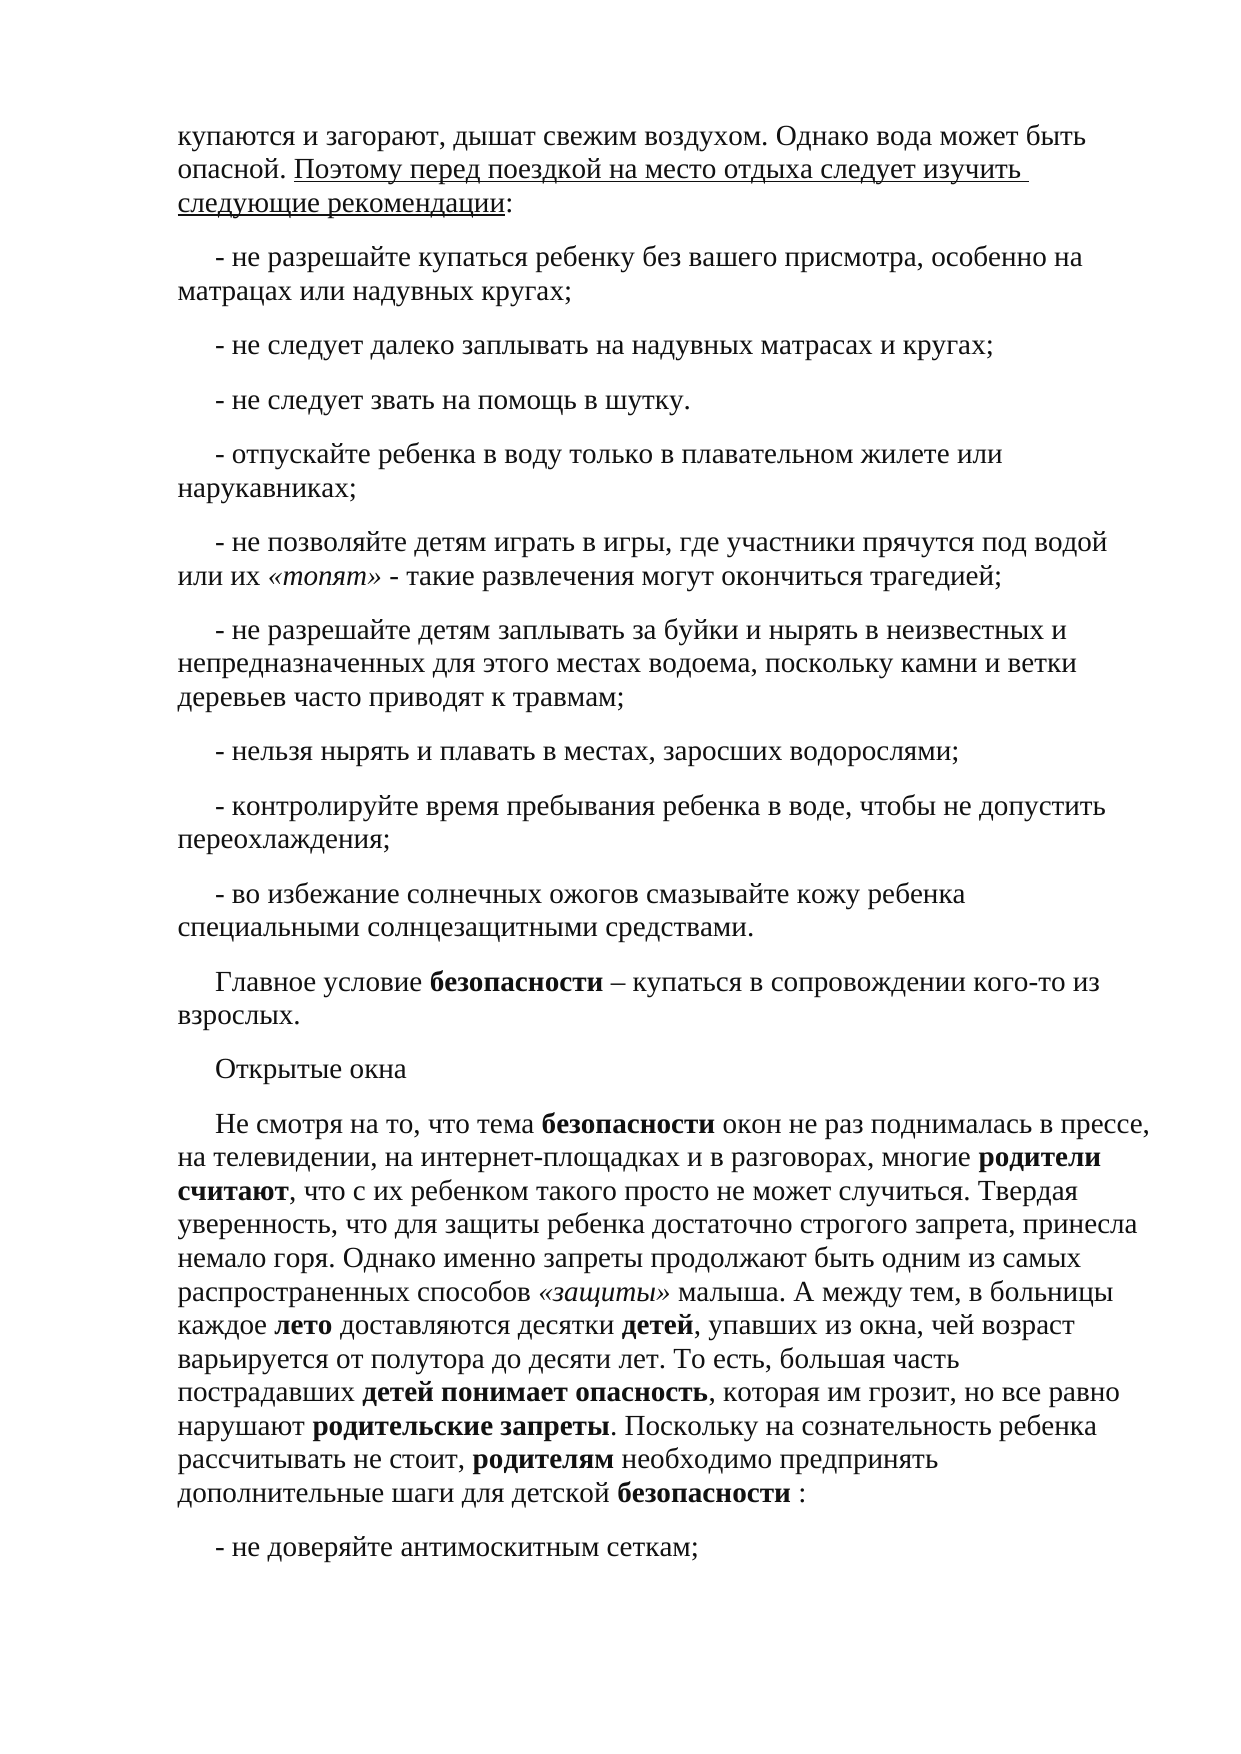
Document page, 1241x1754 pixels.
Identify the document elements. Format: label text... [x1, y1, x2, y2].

text - не доверяйте антимоскитным сеткам; [177, 1529, 1152, 1563]
text - нельзя нырять и плавать в местах, заросших водорослями; [177, 733, 1152, 767]
text - во избежание солнечных ожогов смазывайте кожу ребенка специальными солнцезащитными средствами. [177, 876, 1152, 943]
text Открытые окна [177, 1052, 1152, 1085]
text - не следует далеко заплывать на надувных матрасах и кругах; [177, 327, 1152, 361]
text - не следует звать на помощь в шутку. [177, 382, 1152, 415]
text - контролируйте время пребывания ребенка в воде, чтобы не допустить переохлаждения; [177, 788, 1152, 855]
text - не разрешайте купаться ребенку без вашего присмотра, особенно на матрацах или надувных кругах; [177, 239, 1152, 307]
text - не разрешайте детям заплывать за буйки и нырять в неизвестных и непредназначенных для этого местах водоема, поскольку камни и ветки деревьев часто приводят к травмам; [177, 612, 1152, 713]
text Не смотря на то, что тема безопасности окон не раз поднималась в прессе, на телевидении, на интернет-площадках и в разговорах, многие родители считают, что с их ребенком такого просто не может случиться. Твердая уверенность, что для защиты ребенка достаточно строгого запрета, принесла немало горя. Однако именно запреты продолжают быть одним из самых распространенных способов «защиты» малыша. А между тем, в больницы каждое лето доставляются десятки детей, упавших из окна, чей возраст варьируется от полутора до десяти лет. То есть, большая часть пострадавших детей понимает опасность, которая им грозит, но все равно нарушают родительские запреты. Поскольку на сознательность ребенка рассчитывать не стоит, родителям необходимо предпринять дополнительные шаги для детской безопасности : [177, 1106, 1152, 1508]
text - отпускайте ребенка в воду только в плавательном жилете или нарукавниках; [177, 436, 1152, 503]
text - не позволяйте детям играть в игры, где участники прячутся под водой или их «топят» - такие развлечения могут окончиться трагедией; [177, 524, 1152, 591]
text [177, 118, 1152, 219]
text Главное условие безопасности – купаться в сопровождении кого-то из взрослых. [177, 964, 1152, 1031]
